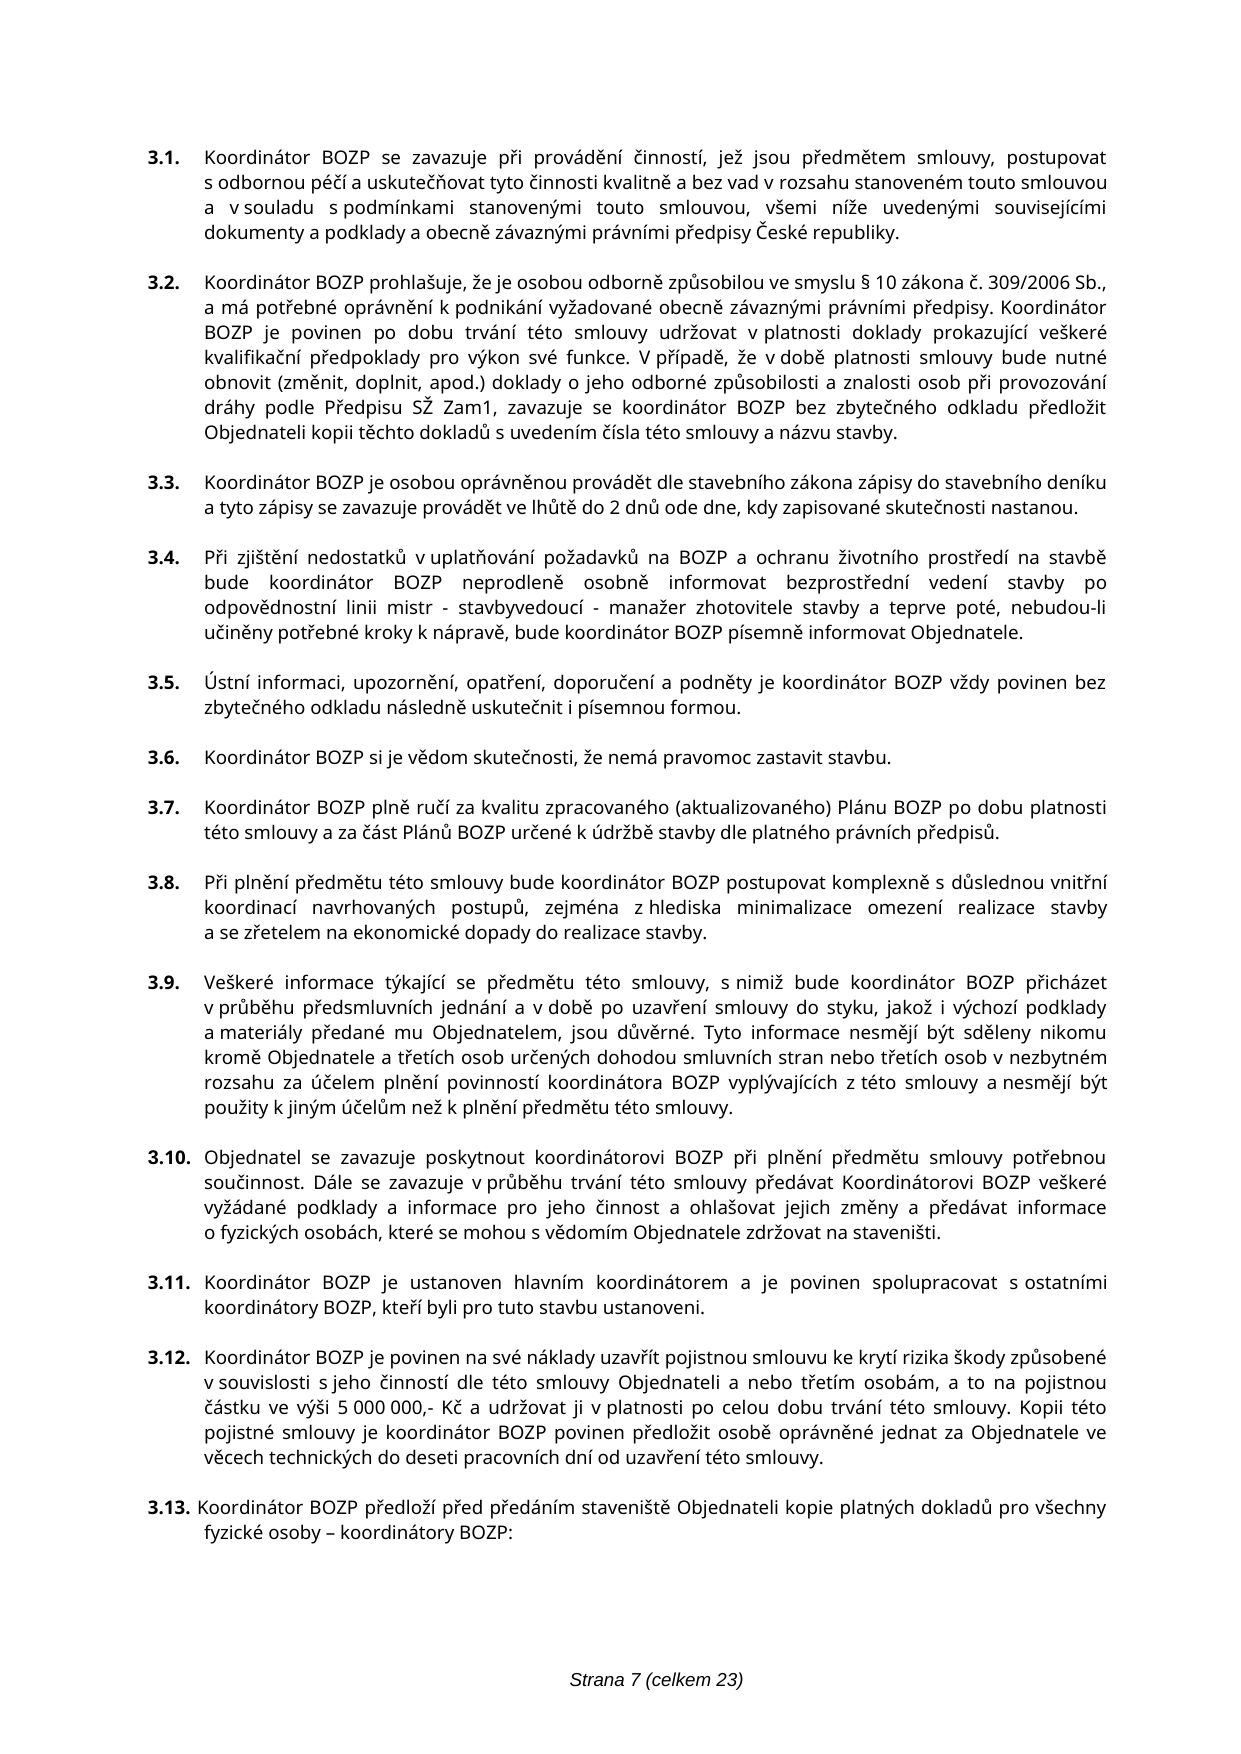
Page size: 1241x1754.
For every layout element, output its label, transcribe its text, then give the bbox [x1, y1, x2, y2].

text 3.3. Koordinátor BOZP je osobou oprávněnou provádět dle stavebního zákona zápisy do stavebního deníku a tyto zápisy se zavazuje provádět ve lhůtě do 2 dnů ode dne, kdy zapisované skutečnosti nastanou. [148, 470, 1107, 520]
text 3.2. Koordinátor BOZP prohlašuje, že je osobou odborně způsobilou ve smyslu § 10 zákona č. 309/2006 Sb., a má potřebné oprávnění k podnikání vyžadované obecně závaznými právními předpisy. Koordinátor BOZP je povinen po dobu trvání této smlouvy udržovat v platnosti doklady prokazující veškeré kvalifikační předpoklady pro výkon své funkce. V případě, že v době platnosti smlouvy bude nutné obnovit (změnit, doplnit, apod.) doklady o jeho odborné způsobilosti a znalosti osob při provozování dráhy podle Předpisu SŽ Zam1, zavazuje se koordinátor BOZP bez zbytečného odkladu předložit Objednateli kopii těchto dokladů s uvedením čísla této smlouvy a názvu stavby. [148, 270, 1107, 445]
text 3.11. Koordinátor BOZP je ustanoven hlavním koordinátorem a je povinen spolupracovat s ostatními koordinátory BOZP, kteří byli pro tuto stavbu ustanoveni. [148, 1270, 1107, 1320]
text 3.5. Ústní informaci, upozornění, opatření, doporučení a podněty je koordinátor BOZP vždy povinen bez zbytečného odkladu následně uskutečnit i písemnou formou. [148, 670, 1107, 720]
text 3.7. Koordinátor BOZP plně ručí za kvalitu zpracovaného (aktualizovaného) Plánu BOZP po dobu platnosti této smlouvy a za část Plánů BOZP určené k údržbě stavby dle platného právních předpisů. [148, 795, 1107, 845]
text 3.8. Při plnění předmětu této smlouvy bude koordinátor BOZP postupovat komplexně s důslednou vnitřní koordinací navrhovaných postupů, zejména z hlediska minimalizace omezení realizace stavby a se zřetelem na ekonomické dopady do realizace stavby. [148, 870, 1107, 945]
text 3.6. Koordinátor BOZP si je vědom skutečnosti, že nemá pravomoc zastavit stavbu. [148, 745, 1107, 770]
text 3.10. Objednatel se zavazuje poskytnout koordinátorovi BOZP při plnění předmětu smlouvy potřebnou součinnost. Dále se zavazuje v průběhu trvání této smlouvy předávat Koordinátorovi BOZP veškeré vyžádané podklady a informace pro jeho činnost a ohlašovat jejich změny a předávat informace o fyzických osobách, které se mohou s vědomím Objednatele zdržovat na staveništi. [148, 1145, 1107, 1245]
text 3.13. Koordinátor BOZP předloží před předáním staveniště Objednateli kopie platných dokladů pro všechny fyzické osoby – koordinátory BOZP: [148, 1495, 1107, 1545]
text 3.12. Koordinátor BOZP je povinen na své náklady uzavřít pojistnou smlouvu ke krytí rizika škody způsobené v souvislosti s jeho činností dle této smlouvy Objednateli a nebo třetím osobám, a to na pojistnou částku ve výši 5 000 000,- Kč a udržovat ji v platnosti po celou dobu trvání této smlouvy. Kopii této pojistné smlouvy je koordinátor BOZP povinen předložit osobě oprávněné jednat za Objednatele ve věcech technických do deseti pracovních dní od uzavření této smlouvy. [148, 1345, 1107, 1470]
text 3.4. Při zjištění nedostatků v uplatňování požadavků na BOZP a ochranu životního prostředí na stavbě bude koordinátor BOZP neprodleně osobně informovat bezprostřední vedení stavby po odpovědnostní linii mistr - stavbyvedoucí - manažer zhotovitele stavby a teprve poté, nebudou-li učiněny potřebné kroky k nápravě, bude koordinátor BOZP písemně informovat Objednatele. [148, 545, 1107, 645]
text 3.1. Koordinátor BOZP se zavazuje při provádění činností, jež jsou předmětem smlouvy, postupovat s odbornou péčí a uskutečňovat tyto činnosti kvalitně a bez vad v rozsahu stanoveném touto smlouvou a v souladu s podmínkami stanovenými touto smlouvou, všemi níže uvedenými souvisejícími dokumenty a podklady a obecně závaznými právními předpisy České republiky. [148, 145, 1107, 245]
text 3.9. Veškeré informace týkající se předmětu této smlouvy, s nimiž bude koordinátor BOZP přicházet v průběhu předsmluvních jednání a v době po uzavření smlouvy do styku, jakož i výchozí podklady a materiály předané mu Objednatelem, jsou důvěrné. Tyto informace nesmějí být sděleny nikomu kromě Objednatele a třetích osob určených dohodou smluvních stran nebo třetích osob v nezbytném rozsahu za účelem plnění povinností koordinátora BOZP vyplývajících z této smlouvy a nesmějí být použity k jiným účelům než k plnění předmětu této smlouvy. [148, 970, 1107, 1120]
